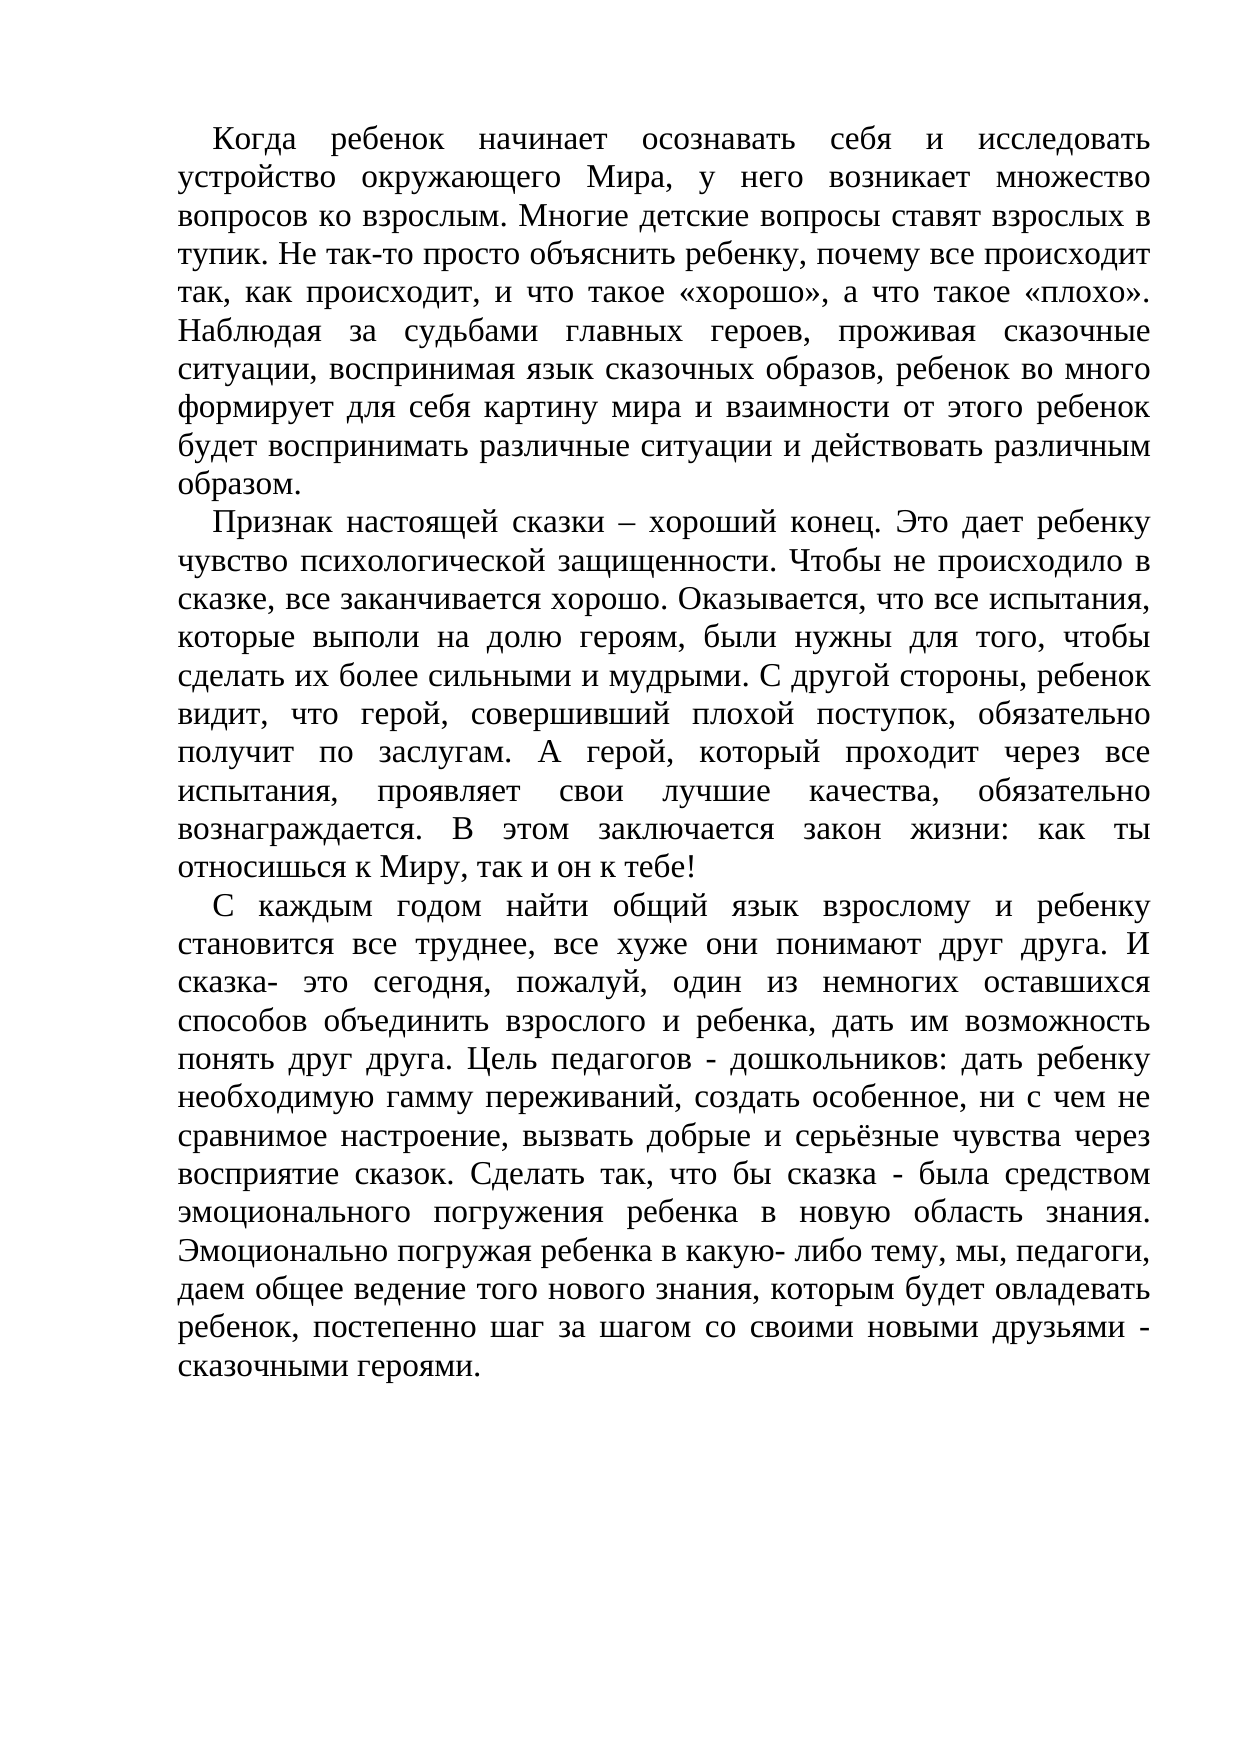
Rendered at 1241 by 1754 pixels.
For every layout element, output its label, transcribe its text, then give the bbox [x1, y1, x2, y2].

text Когда ребенок начинает осознавать себя и исследовать устройство окружающего Мира, у него возникает множество вопросов ко взрослым. Многие детские вопросы ставят взрослых в тупик. Не так-то просто объяснить ребенку, почему все происходит так, как происходит, и что такое «хорошо», а что такое «плохо». Наблюдая за судьбами главных героев, проживая сказочные ситуации, воспринимая язык сказочных образов, ребенок во много формирует для себя картину мира и взаимности от этого ребенок будет воспринимать различные ситуации и действовать различным образом. [177, 118, 1152, 501]
text С каждым годом найти общий язык взрослому и ребенку становится все труднее, все хуже они понимают друг друга. И сказка- это сегодня, пожалуй, один из немногих оставшихся способов объединить взрослого и ребенка, дать им возможность понять друг друга. Цель педагогов - дошкольников: дать ребенку необходимую гамму переживаний, создать особенное, ни с чем не сравнимое настроение, вызвать добрые и серьёзные чувства через восприятие сказок. Сделать так, что бы сказка - была средством эмоционального погружения ребенка в новую область знания. Эмоционально погружая ребенка в какую- либо тему, мы, педагоги, даем общее ведение того нового знания, которым будет овладевать ребенок, постепенно шаг за шагом со своими новыми друзьями - сказочными героями. [177, 885, 1152, 1383]
text Признак настоящей сказки – хороший конец. Это дает ребенку чувство психологической защищенности. Чтобы не происходило в сказке, все заканчивается хорошо. Оказывается, что все испытания, которые выполи на долю героям, были нужны для того, чтобы сделать их более сильными и мудрыми. С другой стороны, ребенок видит, что герой, совершивший плохой поступок, обязательно получит по заслугам. А герой, который проходит через все испытания, проявляет свои лучшие качества, обязательно вознаграждается. В этом заключается закон жизни: как ты относишься к Миру, так и он к тебе! [177, 501, 1152, 885]
